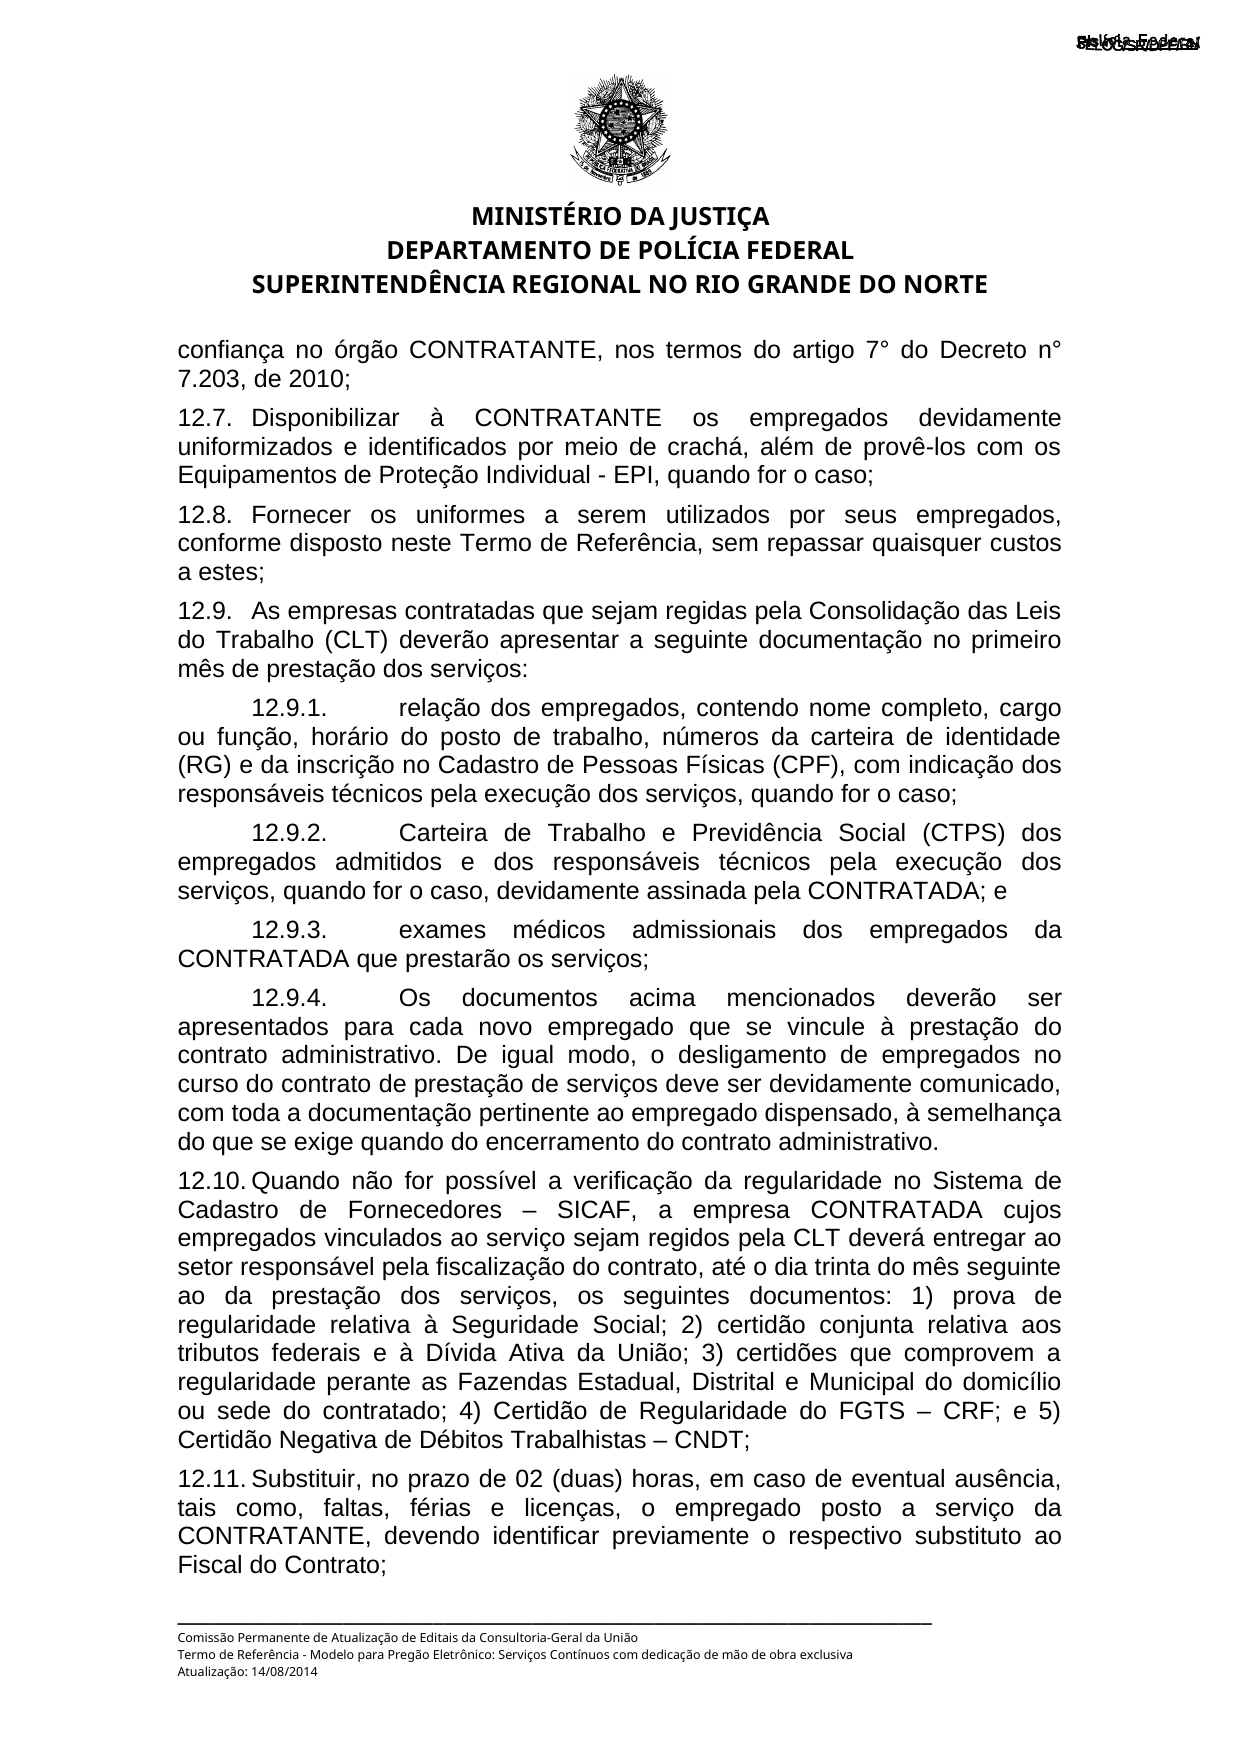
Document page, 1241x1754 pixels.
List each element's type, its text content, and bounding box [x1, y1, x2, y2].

list Os documentos acima mencionados deverão ser apresentados para cada novo empregado que se vincule à prestação do contrato administrativo. De igual modo, o desligamento de empregados no curso do contrato de prestação de serviços deve ser devidamente comunicado, com toda a documentação pertinente ao empregado dispensado, à semelhança do que se exige quando do encerramento do contrato administrativo. [177, 983, 1063, 1155]
list relação dos empregados, contendo nome completo, cargo ou função, horário do posto de trabalho, números da carteira de identidade (RG) e da inscrição no Cadastro de Pessoas Físicas (CPF), com indicação dos responsáveis técnicos pela execução dos serviços, quando for o caso; [177, 693, 1063, 808]
list Fornecer os uniformes a serem utilizados por seus empregados, conforme disposto neste Termo de Referência, sem repassar quaisquer custos a estes; [177, 499, 1063, 586]
list Substituir, no prazo de 02 (duas) horas, em caso de eventual ausência, tais como, faltas, férias e licenças, o empregado posto a serviço da CONTRATANTE, devendo identificar previamente o respectivo substituto ao Fiscal do Contrato; [177, 1464, 1063, 1579]
list Quando não for possível a verificação da regularidade no Sistema de Cadastro de Fornecedores – SICAF, a empresa CONTRATADA cujos empregados vinculados ao serviço sejam regidos pela CLT deverá entregar ao setor responsável pela fiscalização do contrato, até o dia trinta do mês seguinte ao da prestação dos serviços, os seguintes documentos: 1) prova de regularidade relativa à Seguridade Social; 2) certidão conjunta relativa aos tributos federais e à Dívida Ativa da União; 3) certidões que comprovem a regularidade perante as Fazendas Estadual, Distrital e Municipal do domicílio ou sede do contratado; 4) Certidão de Regularidade do FGTS – CRF; e 5) Certidão Negativa de Débitos Trabalhistas – CNDT; [177, 1166, 1063, 1453]
list exames médicos admissionais dos empregados da CONTRATADA que prestarão os serviços; [177, 915, 1063, 972]
list Carteira de Trabalho e Previdência Social (CTPS) dos empregados admitidos e dos responsáveis técnicos pela execução dos serviços, quando for o caso, devidamente assinada pela CONTRATADA; e [177, 818, 1063, 904]
list As empresas contratadas que sejam regidas pela Consolidação das Leis do Trabalho (CLT) deverão apresentar a seguinte documentação no primeiro mês de prestação dos serviços: [177, 596, 1063, 682]
list Disponibilizar à CONTRATANTE os empregados devidamente uniformizados e identificados por meio de crachá, além de provê-los com os Equipamentos de Proteção Individual - EPI, quando for o caso; [177, 403, 1063, 489]
picture [568, 73, 672, 187]
